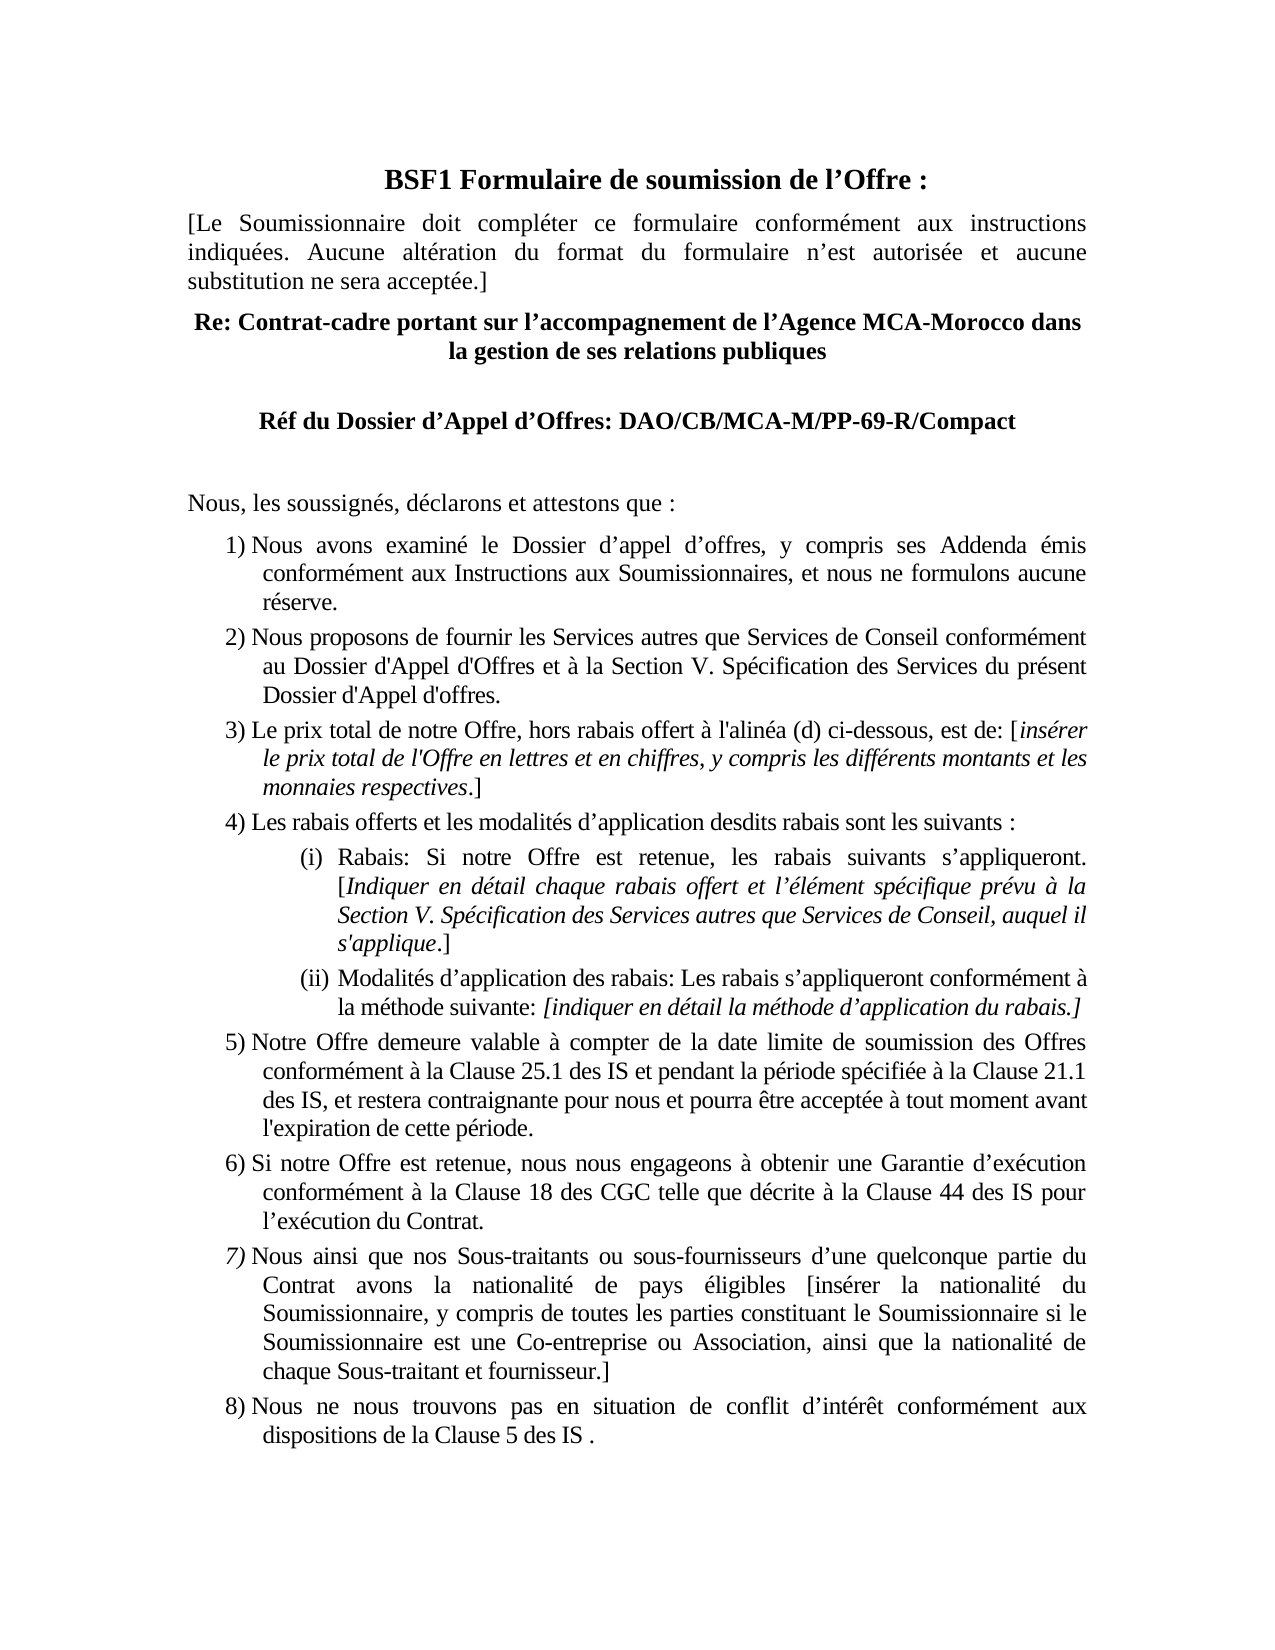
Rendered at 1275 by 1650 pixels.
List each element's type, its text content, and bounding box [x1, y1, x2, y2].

list Nous ne nous trouvons pas en situation de conflit d’intérêt conformément aux dispositions de la Clause 5 des IS . [225, 1391, 1087, 1448]
list Nous proposons de fournir les Services autres que Services de Conseil conformément au Dossier d'Appel d'Offres et à la Section V. Spécification des Services du présent Dossier d'Appel d'offres. [225, 622, 1087, 708]
list Si notre Offre est retenue, nous nous engageons à obtenir une Garantie d’exécution conformément à la Clause 18 des CGC telle que décrite à la Clause 44 des IS pour l’exécution du Contrat. [225, 1148, 1087, 1235]
text Réf du Dossier d’Appel d’Offres: DAO/CB/MCA-M/PP-69-R/Compact [187, 377, 1087, 435]
list Le prix total de notre Offre, hors rabais offert à l'alinéa (d) ci-dessous, est de: [insérer le prix total de l'Offre en lettres et en chiffres, y compris les différents montants et les monnaies respectives.] [225, 715, 1087, 801]
subtitle [Le Soumissionnaire doit compléter ce formulaire conformément aux instructions indiquées. Aucune altération du format du formulaire n’est autorisée et aucune substitution ne sera acceptée.] [187, 208, 1087, 295]
subtitle Nous, les soussignés, déclarons et attestons que : [187, 488, 1087, 517]
text Modalités d’application des rabais: Les rabais s’appliqueront conformément à la méthode suivante: [indiquer en détail la méthode d’application du rabais.] [300, 963, 1087, 1021]
list Nous avons examiné le Dossier d’appel d’offres, y compris ses Addenda émis conformément aux Instructions aux Soumissionnaires, et nous ne formulons aucune réserve. [225, 530, 1087, 616]
text Re: Contrat-cadre portant sur l’accompagnement de l’Agence MCA-Morocco dans la gestion de ses relations publiques [187, 307, 1087, 365]
list Notre Offre demeure valable à compter de la date limite de soumission des Offres conformément à la Clause 25.1 des IS et pendant la période spécifiée à la Clause 21.1 des IS, et restera contraignante pour nous et pourra être acceptée à tout moment avant l'expiration de cette période. [225, 1027, 1087, 1142]
list Nous ainsi que nos Sous-traitants ou sous-fournisseurs d’une quelconque partie du Contrat avons la nationalité de pays éligibles [insérer la nationalité du Soumissionnaire, y compris de toutes les parties constituant le Soumissionnaire si le Soumissionnaire est une Co-entreprise ou Association, ainsi que la nationalité de chaque Sous-traitant et fournisseur.] [225, 1241, 1087, 1385]
list Les rabais offerts et les modalités d’application desdits rabais sont les suivants : [225, 807, 1087, 836]
subtitle BSF1 Formulaire de soumission de l’Offre : [225, 162, 1087, 196]
text Rabais: Si notre Offre est retenue, les rabais suivants s’appliqueront. [Indiquer en détail chaque rabais offert et l’élément spécifique prévu à la Section V. Spécification des Services autres que Services de Conseil, auquel il s'applique.] [300, 842, 1087, 957]
